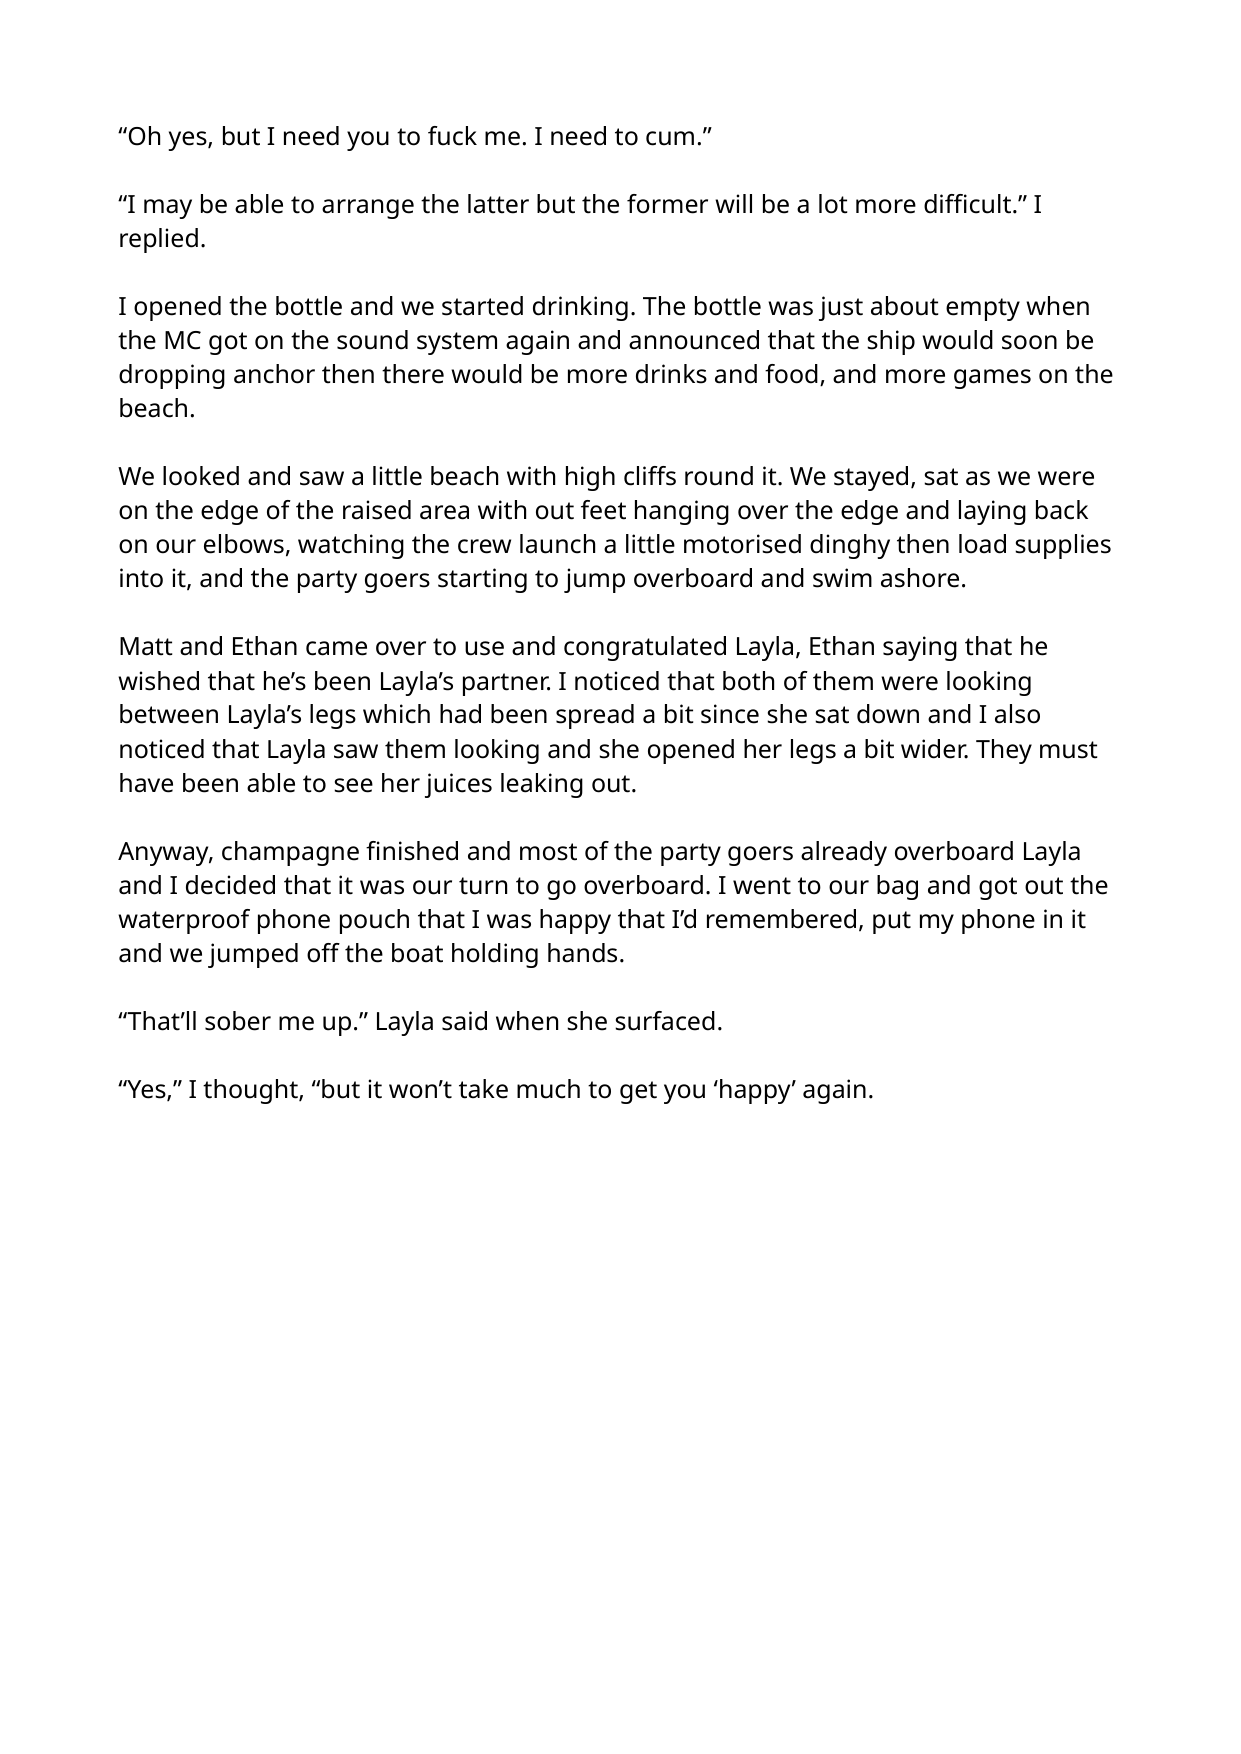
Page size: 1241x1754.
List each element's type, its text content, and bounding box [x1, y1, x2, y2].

text Anyway, champagne finished and most of the party goers already overboard Layla and I decided that it was our turn to go overboard. I went to our bag and got out the waterproof phone pouch that I was happy that I’d remembered, put my phone in it and we jumped off the boat holding hands. [118, 833, 1122, 970]
text We looked and saw a little beach with high cliffs round it. We stayed, sat as we were on the edge of the raised area with out feet hanging over the edge and laying back on our elbows, watching the crew launch a little motorised dinghy then load supplies into it, and the party goers starting to jump overboard and swim ashore. [118, 459, 1122, 595]
text “Oh yes, but I need you to fuck me. I need to cum.” [118, 118, 1122, 152]
text “I may be able to arrange the latter but the former will be a lot more difficult.” I replied. [118, 186, 1122, 254]
text “That’ll sober me up.” Layla said when she surfaced. [118, 1004, 1122, 1038]
text Matt and Ethan came over to use and congratulated Layla, Ethan saying that he wished that he’s been Layla’s partner. I noticed that both of them were looking between Layla’s legs which had been spread a bit since she sat down and I also noticed that Layla saw them looking and she opened her legs a bit wider. They must have been able to see her juices leaking out. [118, 629, 1122, 799]
text “Yes,” I thought, “but it won’t take much to get you ‘happy’ again. [118, 1072, 1122, 1106]
text I opened the bottle and we started drinking. The bottle was just about empty when the MC got on the sound system again and announced that the ship would soon be dropping anchor then there would be more drinks and food, and more games on the beach. [118, 288, 1122, 425]
